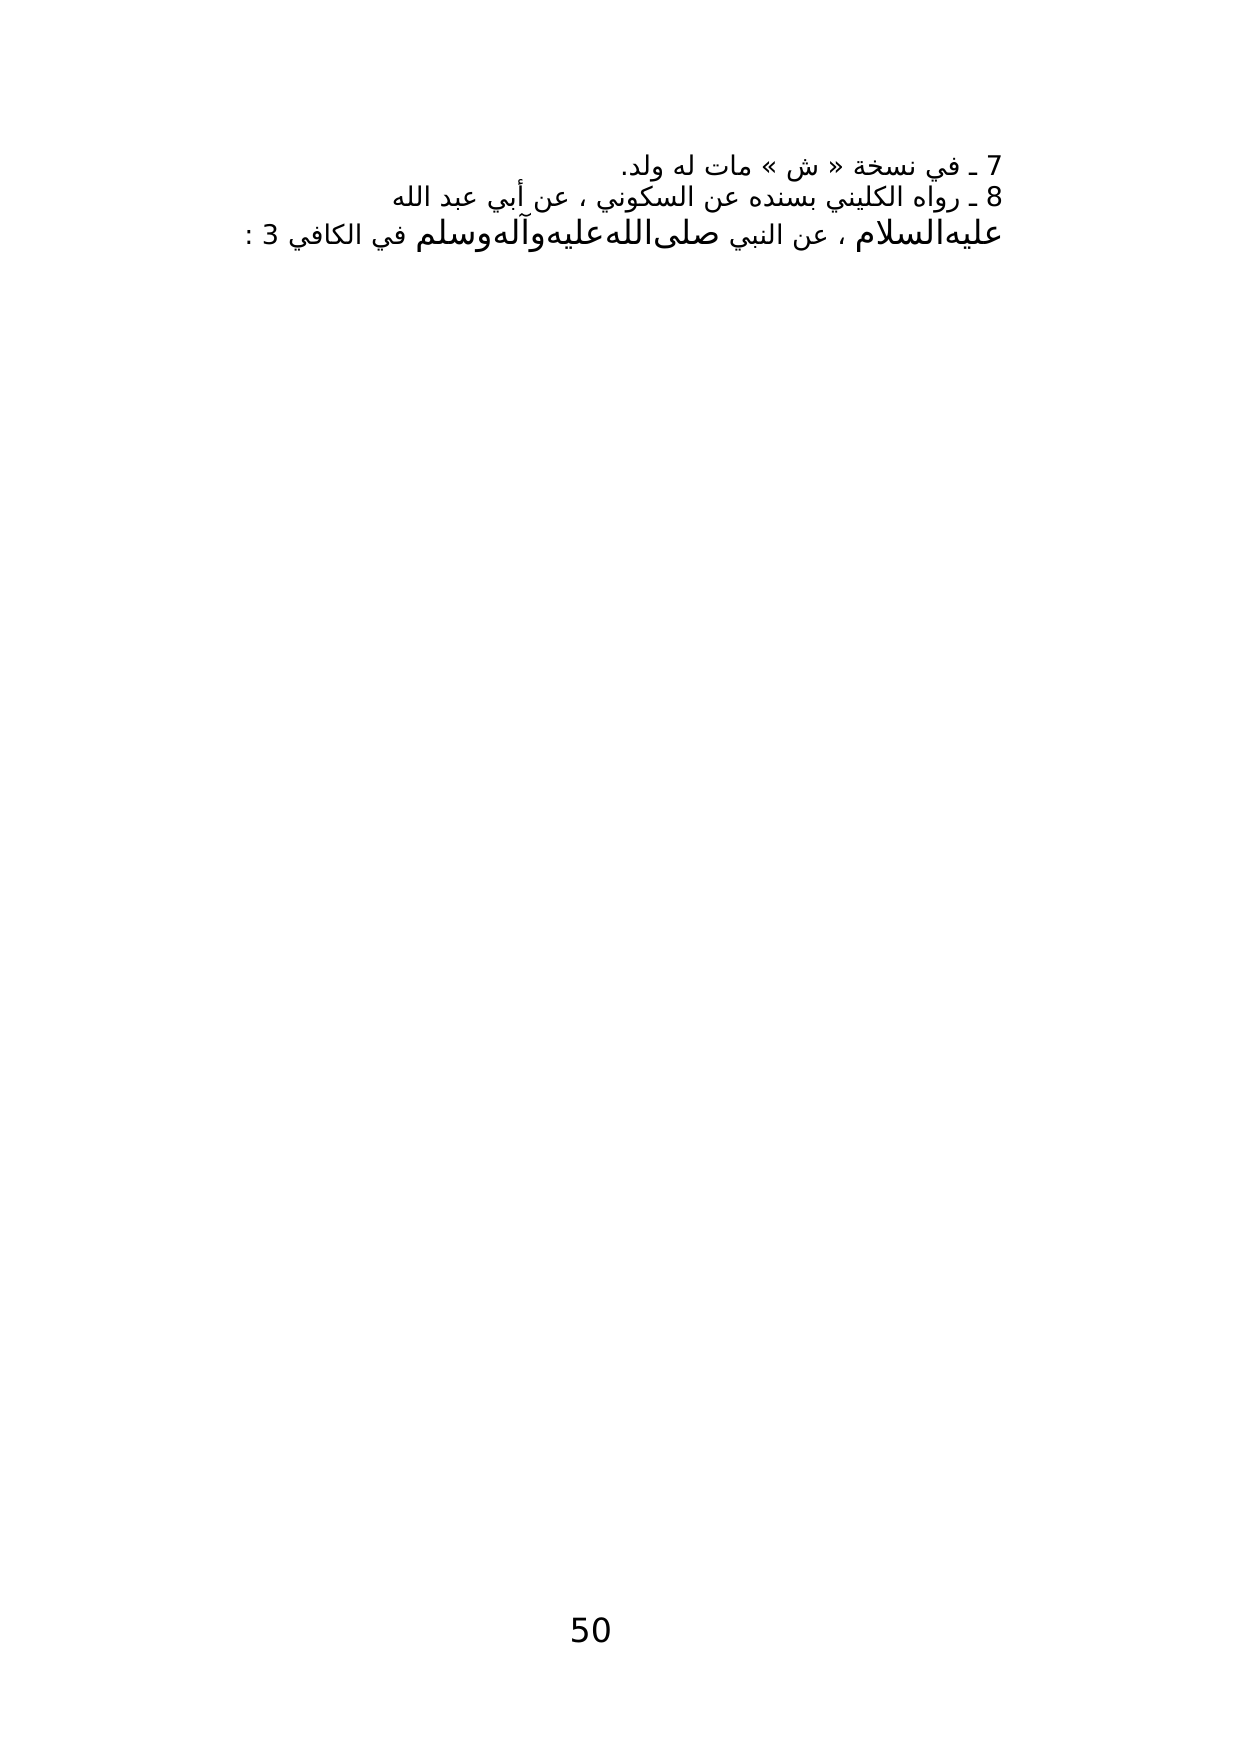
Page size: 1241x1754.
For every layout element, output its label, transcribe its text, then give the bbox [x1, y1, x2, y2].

text 8 ـ رواه الكليني بسنده عن السكوني ، عن أبي عبد الله عليه‌السلام ، عن النبي صلى‌الله‌عليه‌وآله‌وسلم في الكافي 3 : [237, 182, 1003, 252]
text 7 ـ في نسخة « ش » مات له ولد. [237, 150, 1003, 182]
